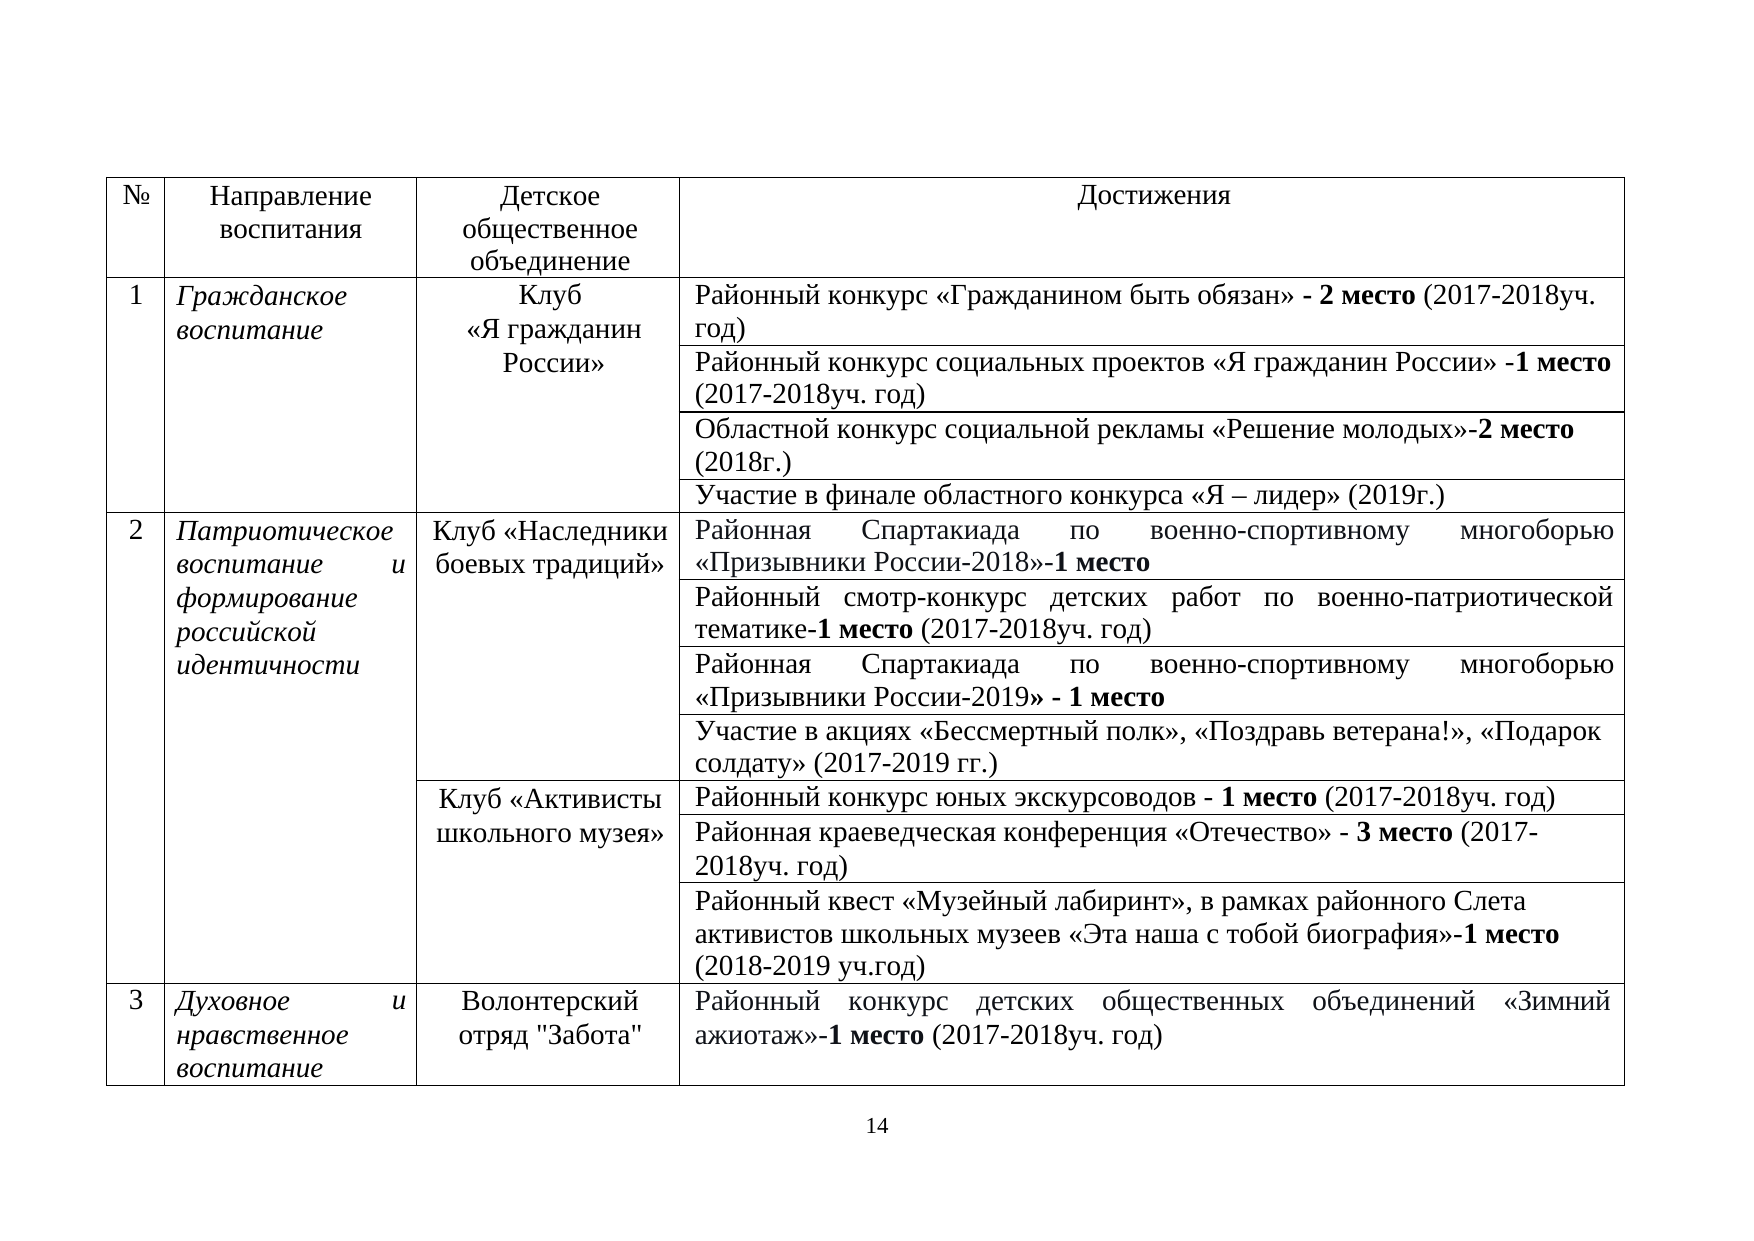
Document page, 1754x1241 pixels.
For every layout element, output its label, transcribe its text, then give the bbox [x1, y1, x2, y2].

table_cell Патриотическое воспитание и формирование российской идентичности [165, 513, 416, 982]
table_header Детское общественное объединение [417, 178, 679, 277]
table_header Направление воспитания [165, 178, 416, 277]
table_cell многоборью [1434, 647, 1624, 713]
table_cell Районная краеведческая конференция «Отечество» - 3 место (2017- 2018уч. год) [680, 815, 1624, 882]
table_cell и [370, 984, 416, 1085]
table_cell Волонтерский отряд "Забота" [417, 984, 679, 1085]
table_cell 1 [107, 278, 164, 512]
table_cell Районный смотр-конкурс детских работ по военно-патриотической тематике-1 место (2017-2018уч. год) [680, 580, 1624, 646]
table_cell 3 [107, 984, 164, 1085]
table_cell Клуб «Я гражданин России» [417, 278, 679, 512]
table_cell Районный конкурс социальных проектов «Я гражданин России» -1 место (2017-2018уч. год) [680, 346, 1624, 411]
table_cell Клуб «Активисты школьного музея» [417, 781, 679, 982]
table_cell Районный квест «Музейный лабиринт», в рамках районного Слета активистов школьных музеев «Эта наша с тобой биография»-1 место (2018-2019 уч.год) [680, 883, 1624, 982]
table_cell Участие в финале областного конкурса «Я – лидер» (2019г.) [680, 480, 1624, 512]
table_cell многоборью [1434, 513, 1624, 579]
table_cell Участие в акциях «Бессмертный полк», «Поздравь ветерана!», «Подарок солдату» (2017-2019 гг.) [680, 715, 1624, 780]
table_cell Районный конкурс юных экскурсоводов - 1 место (2017-2018уч. год) [680, 781, 1624, 814]
table_cell Клуб «Наследники боевых традиций» [417, 513, 679, 780]
table_header № [107, 178, 164, 277]
table_header Достижения [680, 178, 1624, 277]
table_cell Районный конкурс «Гражданином быть обязан» - 2 место (2017-2018уч. год) [680, 278, 1624, 344]
table_cell Областной конкурс социальной рекламы «Решение молодых»-2 место (2018г.) [680, 413, 1624, 479]
table_cell Гражданское воспитание [165, 278, 416, 512]
table_cell Духовное нравственное воспитание [165, 984, 369, 1085]
table_cell Районная Спартакиада по военно-спортивному «Призывники России-2018»-1 место [680, 513, 1434, 579]
table_cell Районная Cпартакиада по военно-спортивному «Призывники России-2019» - 1 место [680, 647, 1434, 713]
table_cell 2 [107, 513, 164, 982]
table_cell Районный конкурс детских общественных объединений «Зимний ажиотаж»-1 место (2017-2018уч. год) [680, 984, 1624, 1085]
